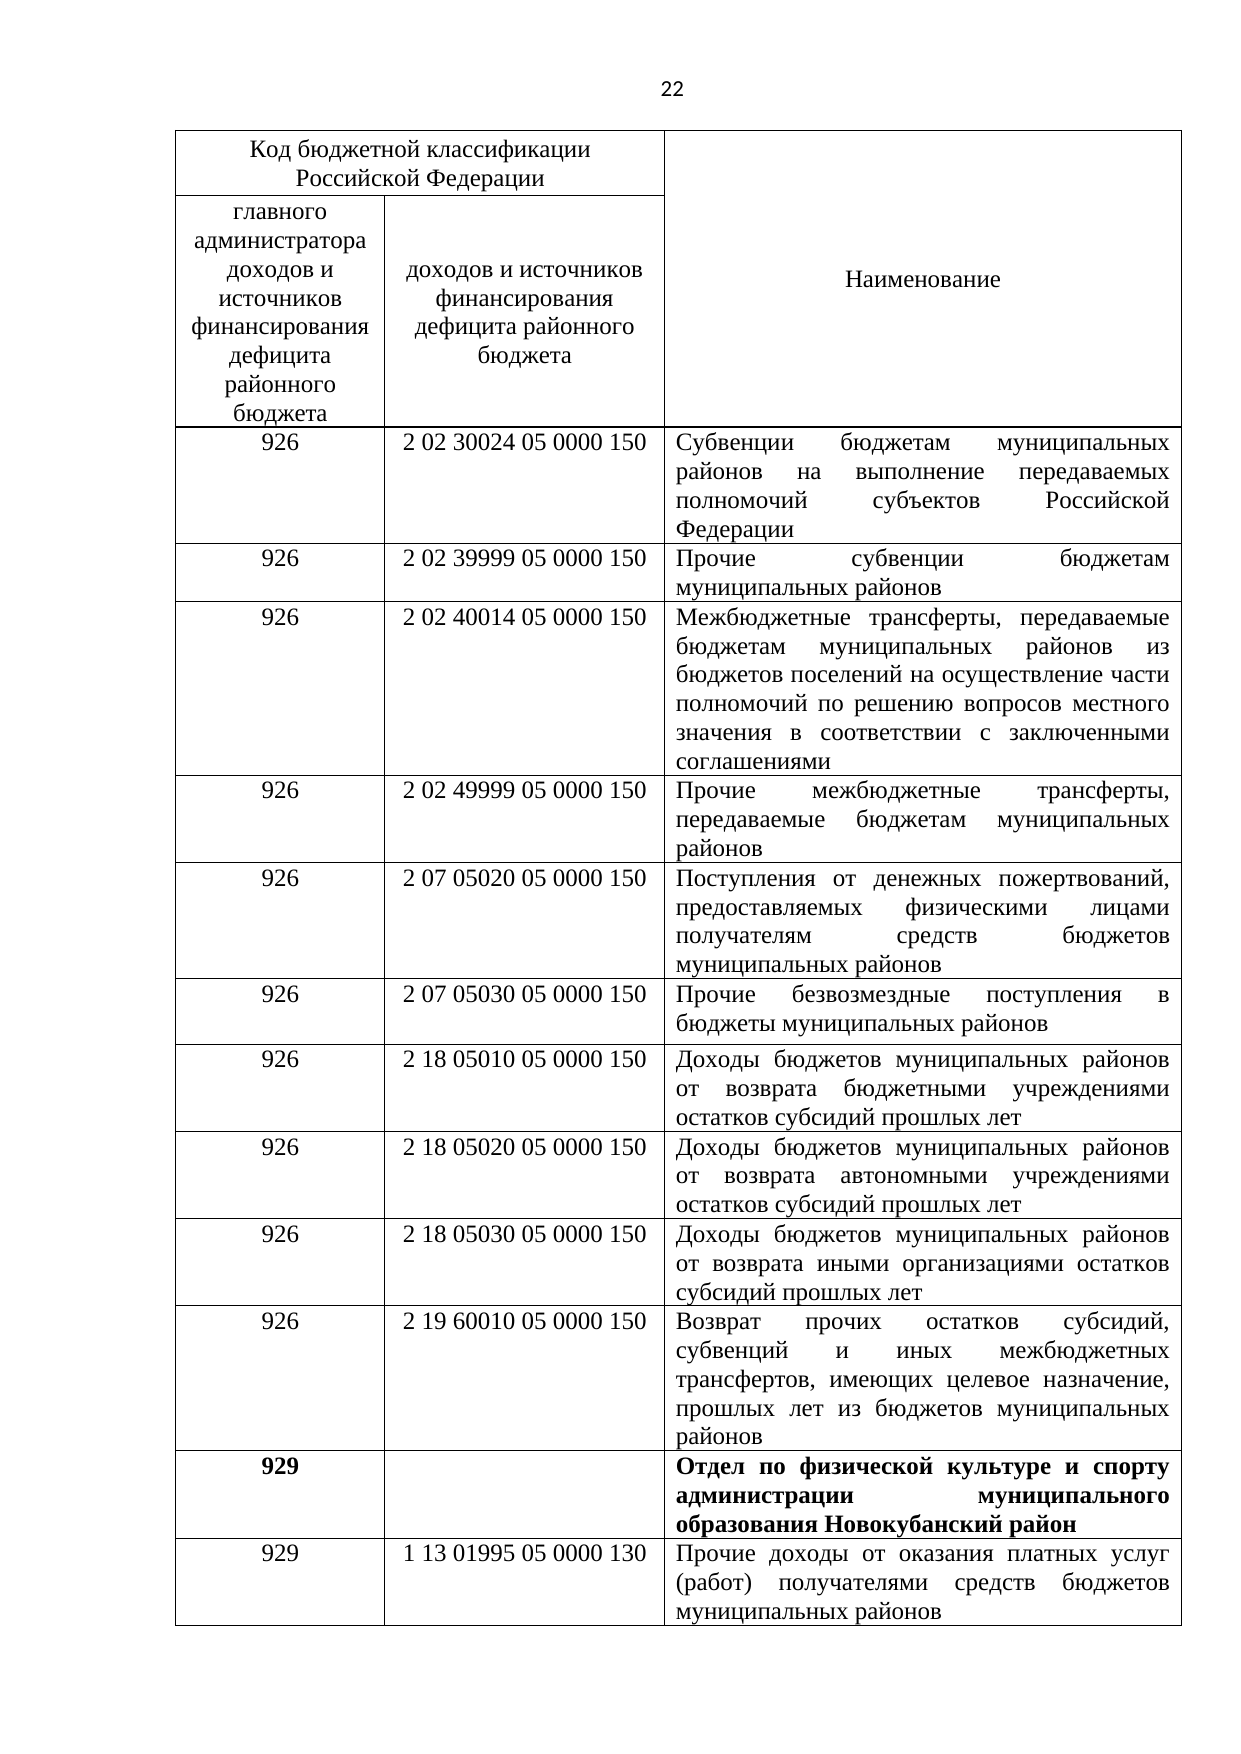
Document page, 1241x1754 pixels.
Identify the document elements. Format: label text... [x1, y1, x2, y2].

table_cell 2 02 40014 05 0000 150 [385, 602, 664, 774]
table_cell 2 02 39999 05 0000 150 [385, 544, 664, 601]
table_cell [385, 1451, 664, 1537]
table_cell Прочие доходы от оказания платных услуг (работ) получателями средств бюджетов муниципальных районов [665, 1539, 1181, 1625]
table_cell Прочие безвозмездные поступления в бюджеты муниципальных районов [665, 979, 1181, 1043]
table_cell 926 [176, 979, 384, 1043]
table_cell главного администратора доходов и источников финансирования дефицита районного бюджета [176, 196, 384, 426]
table_cell 926 [176, 863, 384, 978]
table_cell 926 [176, 1132, 384, 1218]
table_cell Прочие субвенции бюджетам муниципальных районов [665, 544, 1181, 601]
table_cell Доходы бюджетов муниципальных районов от возврата иными организациями остатков субсидий прошлых лет [665, 1219, 1181, 1305]
table_cell 2 02 49999 05 0000 150 [385, 776, 664, 862]
table_cell Субвенции бюджетам муниципальных районов на выполнение передаваемых полномочий субъектов Российской Федерации [665, 428, 1181, 542]
table_header Код бюджетной классификации Российской Федерации [176, 131, 664, 195]
table_cell 929 [176, 1451, 384, 1537]
table_cell 2 07 05020 05 0000 150 [385, 863, 664, 978]
table_cell Доходы бюджетов муниципальных районов от возврата автономными учреждениями остатков субсидий прошлых лет [665, 1132, 1181, 1218]
table_cell 926 [176, 544, 384, 601]
table_cell Доходы бюджетов муниципальных районов от возврата бюджетными учреждениями остатков субсидий прошлых лет [665, 1045, 1181, 1131]
table_cell 2 19 60010 05 0000 150 [385, 1306, 664, 1450]
table_cell Поступления от денежных пожертвований, предоставляемых физическими лицами получателям средств бюджетов муниципальных районов [665, 863, 1181, 978]
table_header Наименование [665, 131, 1181, 426]
table_cell 926 [176, 776, 384, 862]
table_cell 2 02 30024 05 0000 150 [385, 428, 664, 542]
table_cell 926 [176, 1045, 384, 1131]
table_cell доходов и источников финансирования дефицита районного бюджета [385, 196, 664, 426]
table_cell 929 [176, 1539, 384, 1625]
table_cell Прочие межбюджетные трансферты, передаваемые бюджетам муниципальных районов [665, 776, 1181, 862]
table_cell Межбюджетные трансферты, передаваемые бюджетам муниципальных районов из бюджетов поселений на осуществление части полномочий по решению вопросов местного значения в соответствии с заключенными соглашениями [665, 602, 1181, 774]
table_cell 926 [176, 602, 384, 774]
table_cell Возврат прочих остатков субсидий, субвенций и иных межбюджетных трансфертов, имеющих целевое назначение, прошлых лет из бюджетов муниципальных районов [665, 1306, 1181, 1450]
table_cell 926 [176, 1306, 384, 1450]
table_cell 926 [176, 428, 384, 542]
table_cell 2 18 05030 05 0000 150 [385, 1219, 664, 1305]
table_cell 2 18 05010 05 0000 150 [385, 1045, 664, 1131]
table_cell 2 07 05030 05 0000 150 [385, 979, 664, 1043]
table_cell Отдел по физической культуре и спорту администрации муниципального образования Новокубанский район [665, 1451, 1181, 1537]
table_cell 926 [176, 1219, 384, 1305]
table_cell 1 13 01995 05 0000 130 [385, 1539, 664, 1625]
table_cell 2 18 05020 05 0000 150 [385, 1132, 664, 1218]
